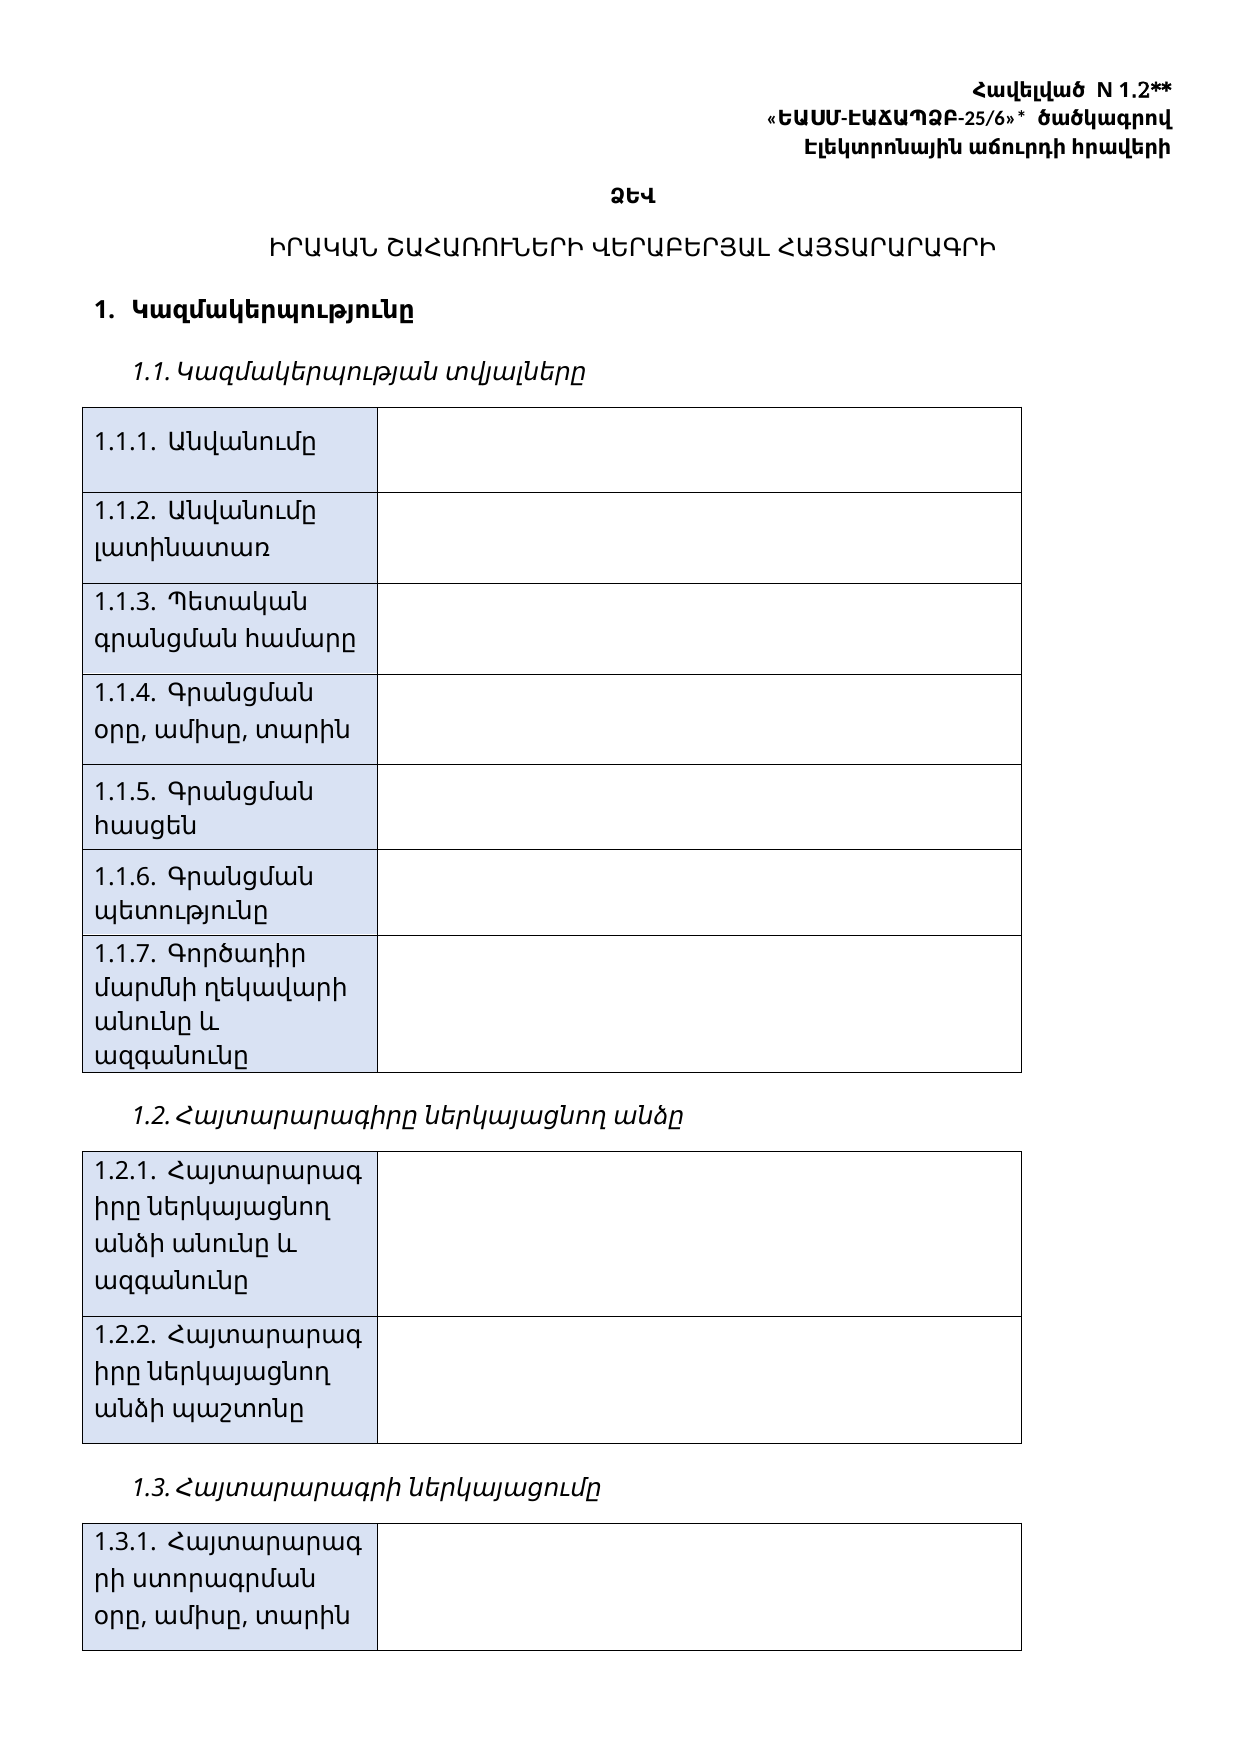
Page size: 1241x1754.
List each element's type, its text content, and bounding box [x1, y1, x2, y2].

table_header [378, 408, 1021, 492]
table_header [378, 1524, 1021, 1650]
list Հայտարարագիրը ներկայացնող անձը [131, 1098, 1171, 1132]
table_cell [378, 1317, 1021, 1443]
text ՁԵՎ [94, 184, 1171, 209]
table_cell Գրանցման պետությունը [83, 850, 377, 934]
table_cell Հայտարարագիրը ներկայացնող անձի պաշտոնը [83, 1317, 377, 1443]
text ԻՐԱԿԱՆ ՇԱՀԱՌՈՒՆԵՐԻ ՎԵՐԱԲԵՐՅԱԼ ՀԱՅՏԱՐԱՐԱԳՐԻ [94, 233, 1171, 262]
list Կազմակերպության տվյալները [131, 353, 1171, 387]
table_header [378, 1152, 1021, 1316]
table_cell [378, 765, 1021, 849]
text Էլեկտրոնային աճուրդի հրավերի [94, 132, 1171, 160]
table_cell [378, 850, 1021, 934]
text «ԵԱՍՄ-ԷԱՃԱՊՁԲ-25/6»* ծածկագրով [94, 103, 1171, 132]
table_cell [378, 493, 1021, 583]
table_header Անվանումը [83, 408, 377, 492]
table_cell Գրանցման հասցեն [83, 765, 377, 849]
table_cell [378, 936, 1021, 1072]
table_cell Անվանումը լատինատառ [83, 493, 377, 583]
table_cell Պետական գրանցման համարը [83, 584, 377, 673]
list Կազմակերպությունը [94, 291, 1171, 326]
list Հայտարարագրի ներկայացումը [131, 1469, 1171, 1503]
table_header Հայտարարագրի ստորագրման օրը, ամիսը, տարին [83, 1524, 377, 1650]
table_header Հայտարարագիրը ներկայացնող անձի անունը և ազգանունը [83, 1152, 377, 1316]
text Հավելված N 1․2** [94, 75, 1171, 103]
table_cell [378, 584, 1021, 673]
table_cell Գործադիր մարմնի ղեկավարի անունը և ազգանունը [83, 936, 377, 1072]
table_cell Գրանցման օրը, ամիսը, տարին [83, 675, 377, 764]
table_cell [378, 675, 1021, 764]
